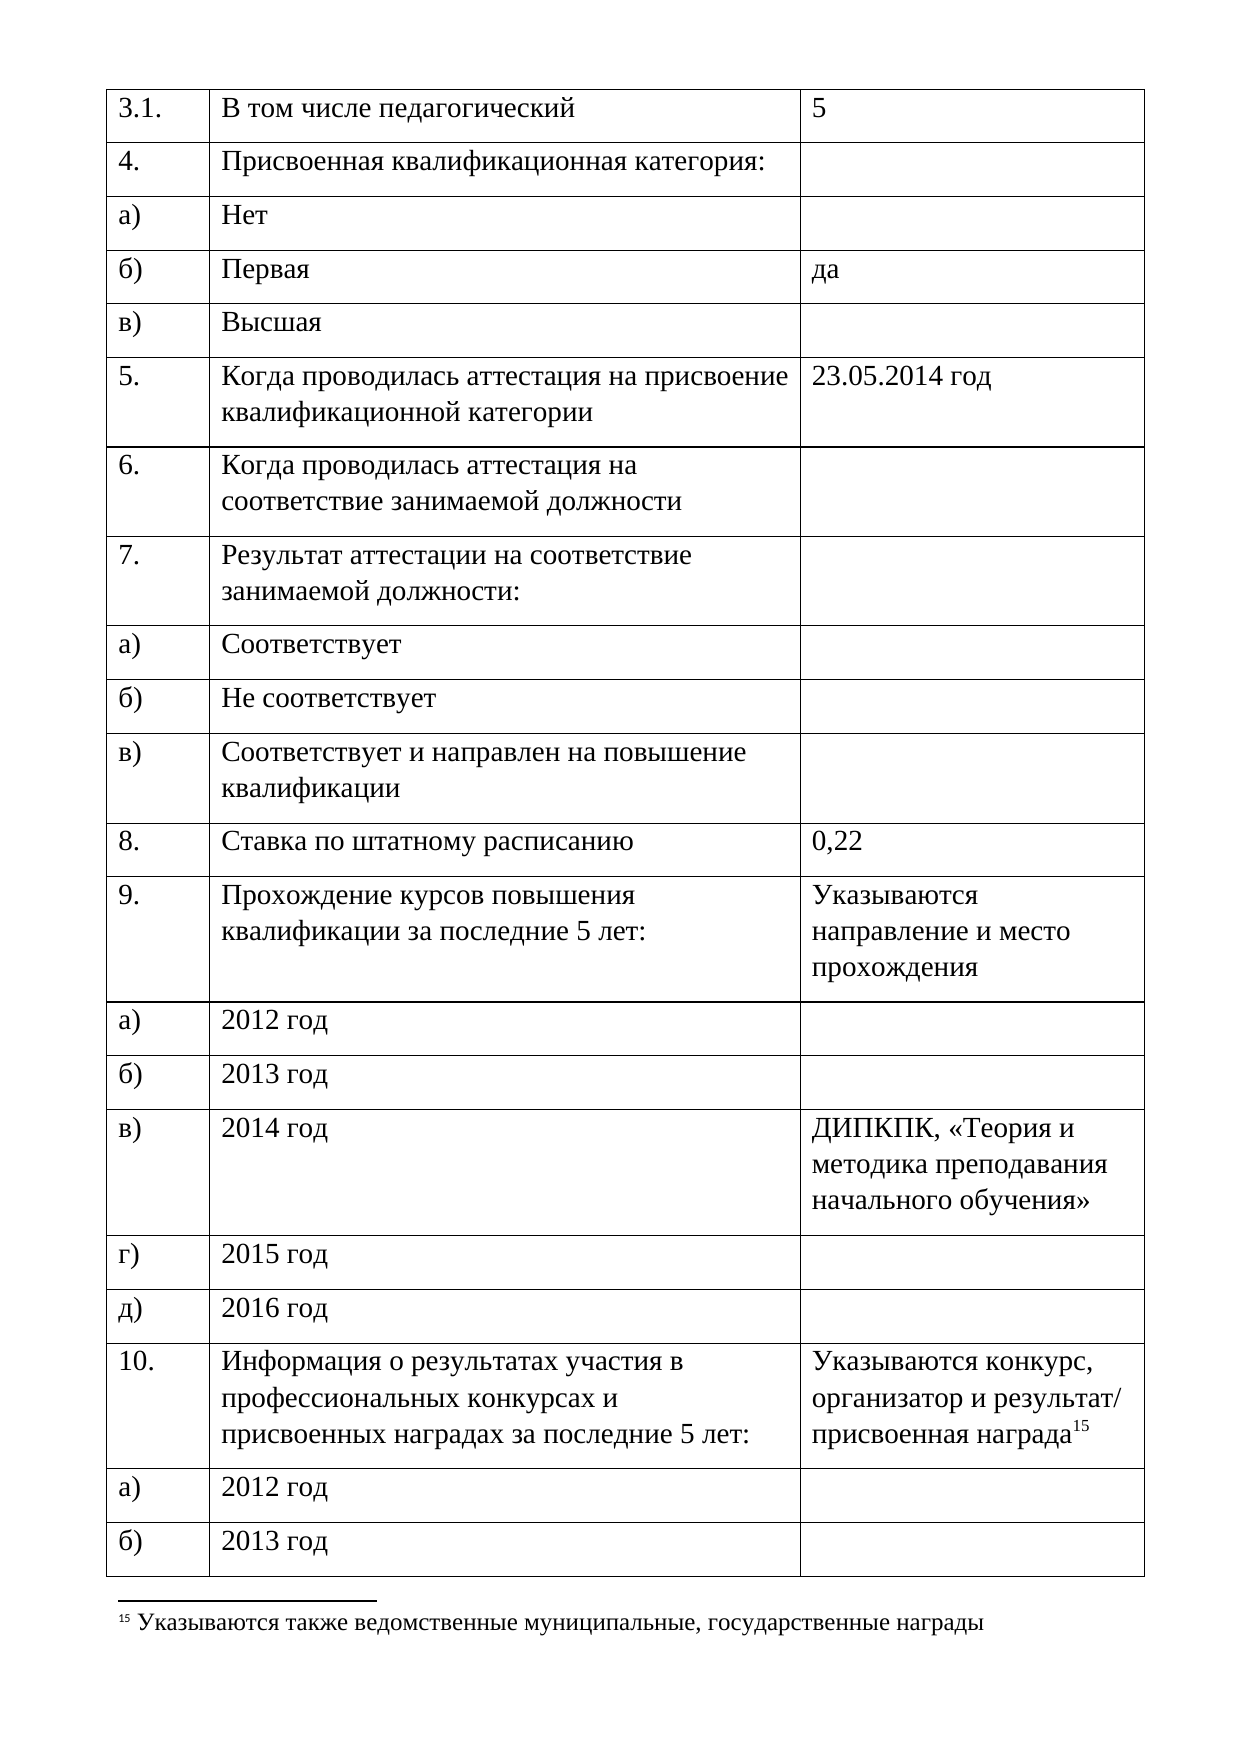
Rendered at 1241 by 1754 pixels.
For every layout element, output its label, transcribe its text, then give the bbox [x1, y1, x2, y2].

table_cell 8. [107, 824, 209, 876]
table_cell Указываются конкурс, организатор и результат/ присвоенная награда [801, 1344, 1144, 1468]
table_cell 7. [107, 537, 209, 625]
table_cell а) [107, 197, 209, 250]
table_cell [801, 1056, 1144, 1109]
table_cell [801, 197, 1144, 250]
table_cell б) [107, 1523, 209, 1576]
table_cell б) [107, 1056, 209, 1109]
table_cell [801, 734, 1144, 822]
table_cell [801, 537, 1144, 625]
table_cell 2012 год [210, 1003, 800, 1055]
table_cell 3.1. [107, 90, 209, 142]
table_cell б) [107, 680, 209, 733]
table_cell Прохождение курсов повышения квалификации за последние 5 лет: [210, 877, 800, 1001]
table_cell [801, 1469, 1144, 1522]
table_cell 4. [107, 143, 209, 196]
table_cell 10. [107, 1344, 209, 1468]
table_cell Когда проводилась аттестация на соответствие занимаемой должности [210, 448, 800, 536]
table_cell Соответствует [210, 626, 800, 679]
table_cell [801, 143, 1144, 196]
table_cell Присвоенная квалификационная категория: [210, 143, 800, 196]
table_cell 0,22 [801, 824, 1144, 876]
table_cell а) [107, 1003, 209, 1055]
table_cell Результат аттестации на соответствие занимаемой должности: [210, 537, 800, 625]
table_cell Указываются направление и место прохождения [801, 877, 1144, 1001]
table_cell а) [107, 1469, 209, 1522]
table_cell Высшая [210, 304, 800, 357]
table_cell д) [107, 1290, 209, 1342]
table_cell да [801, 251, 1144, 303]
table_cell [801, 304, 1144, 357]
table_cell 2013 год [210, 1056, 800, 1109]
table_cell 5 [801, 90, 1144, 142]
table_cell 9. [107, 877, 209, 1001]
table_cell ДИПКПК, «Теория и методика преподавания начального обучения» [801, 1110, 1144, 1235]
table_cell [801, 448, 1144, 536]
table_cell б) [107, 251, 209, 303]
table_cell [801, 1003, 1144, 1055]
table_cell 5. [107, 358, 209, 446]
table_cell 2016 год [210, 1290, 800, 1342]
table_cell 2015 год [210, 1236, 800, 1289]
table_cell Нет [210, 197, 800, 250]
table_cell 2014 год [210, 1110, 800, 1235]
table_cell Ставка по штатному расписанию [210, 824, 800, 876]
table_cell [801, 626, 1144, 679]
table_cell в) [107, 1110, 209, 1235]
table_cell в) [107, 734, 209, 822]
table_cell [801, 680, 1144, 733]
table_cell [801, 1523, 1144, 1576]
table_cell Информация о результатах участия в профессиональных конкурсах и присвоенных наградах за последние 5 лет: [210, 1344, 800, 1468]
table_cell Соответствует и направлен на повышение квалификации [210, 734, 800, 822]
table_cell Не соответствует [210, 680, 800, 733]
table_cell а) [107, 626, 209, 679]
table_cell 23.05.2014 год [801, 358, 1144, 446]
table_cell В том числе педагогический [210, 90, 800, 142]
table_cell г) [107, 1236, 209, 1289]
table_cell 2012 год [210, 1469, 800, 1522]
table_cell 6. [107, 448, 209, 536]
table_cell 2013 год [210, 1523, 800, 1576]
table_cell Когда проводилась аттестация на присвоение квалификационной категории [210, 358, 800, 446]
table_cell [801, 1236, 1144, 1289]
table_cell в) [107, 304, 209, 357]
table_cell Первая [210, 251, 800, 303]
table_cell [801, 1290, 1144, 1342]
